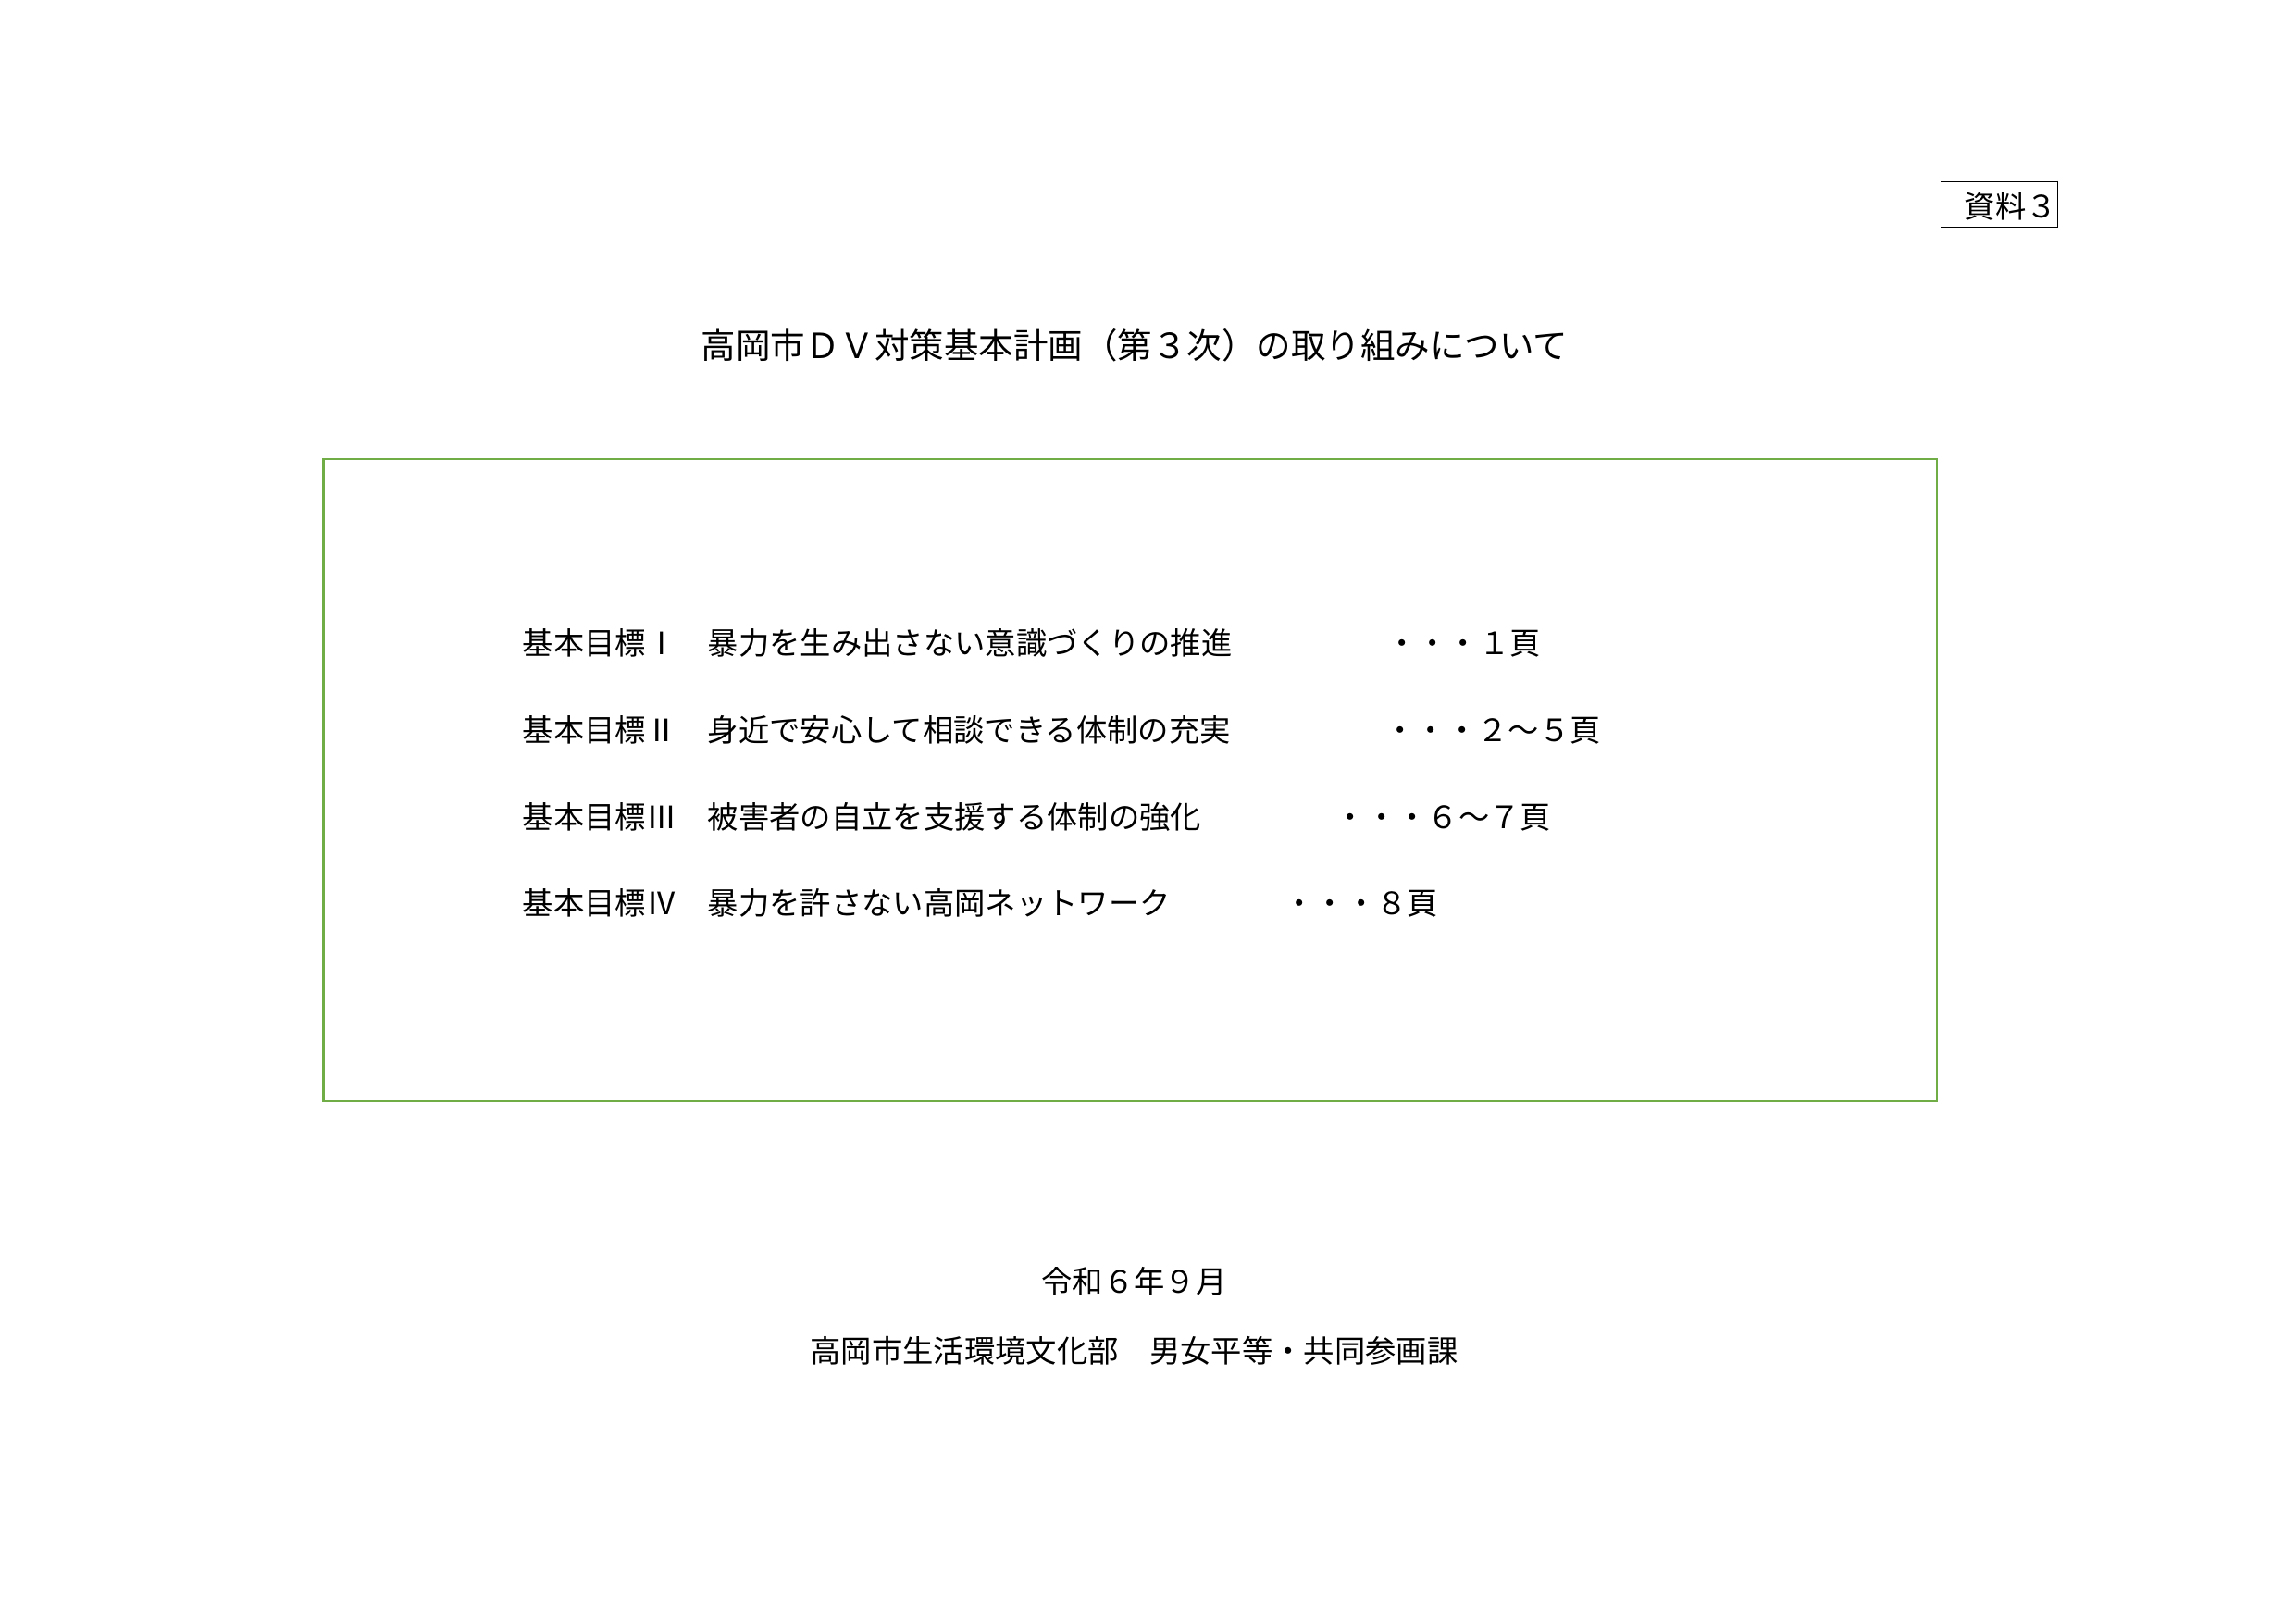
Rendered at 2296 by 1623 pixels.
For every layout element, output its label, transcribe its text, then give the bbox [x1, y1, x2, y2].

text 高岡市生活環境文化部 男女平等・共同参画課 [164, 1315, 2104, 1384]
text 高岡市ＤＶ対策基本計画（第３次）の取り組みについて [164, 308, 2104, 378]
text 1資料３ [164, 169, 2057, 239]
text 令和６年９月 [164, 1245, 2104, 1315]
